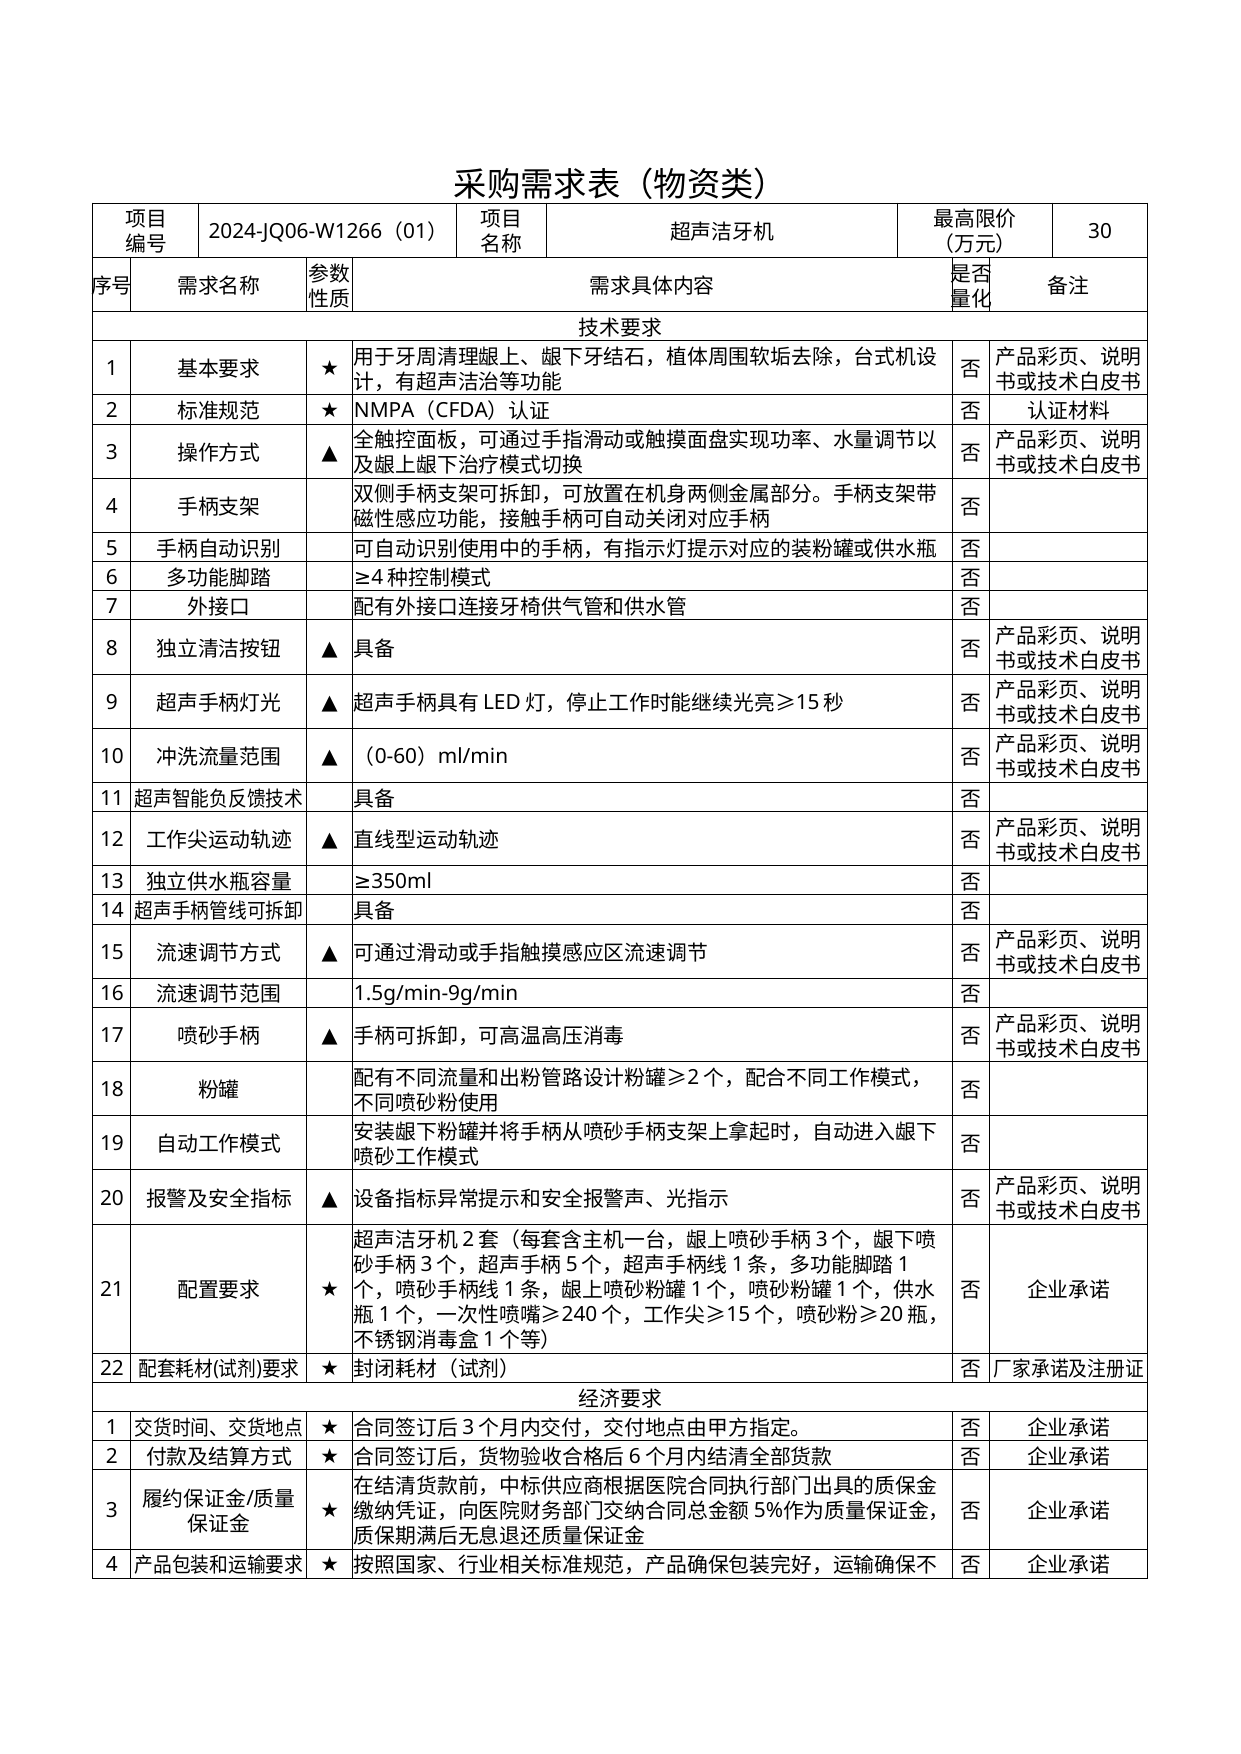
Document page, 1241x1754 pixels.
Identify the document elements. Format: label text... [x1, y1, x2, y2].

table_cell 11 [93, 783, 130, 811]
table_cell 外接口 [131, 591, 306, 619]
table_cell 配有外接口连接牙椅供气管和供水管 [353, 591, 952, 619]
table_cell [353, 1550, 952, 1578]
table_cell 18 [93, 1062, 130, 1115]
table_cell 产品彩页、说明书或技术白皮书 [990, 729, 1147, 782]
table_cell ★ [307, 1550, 352, 1578]
table_cell 否 [953, 1170, 989, 1223]
table_cell [990, 562, 1147, 590]
table_cell 30 [1053, 204, 1147, 257]
table_cell 序号 [93, 258, 130, 311]
table_cell 流速调节范围 [131, 979, 306, 1007]
table_cell 具备 [353, 620, 952, 673]
table_cell 设备指标异常提示和安全报警声、光指示 [353, 1170, 952, 1223]
table_cell 否 [953, 620, 989, 673]
table_cell 项目 名称 [457, 204, 546, 257]
table_cell ★ [307, 341, 352, 394]
table_cell 粉罐 [131, 1062, 306, 1115]
table_cell 报警及安全指标 [131, 1170, 306, 1223]
table_cell 企业承诺 [990, 1412, 1147, 1440]
table_cell 在结清货款前，中标供应商根据医院合同执行部门出具的质保金缴纳凭证，向医院财务部门交纳合同总金额5%作为质量保证金，质保期满后无息退还质量保证金 [353, 1470, 952, 1548]
table_cell 1.5g/min-9g/min [353, 979, 952, 1007]
table_cell 10 [93, 729, 130, 782]
table_cell 产品彩页、说明书或技术白皮书 [990, 620, 1147, 673]
table_cell 否 [953, 979, 989, 1007]
table_cell 否 [953, 675, 989, 728]
table_cell 超声手柄管线可拆卸 [131, 895, 306, 923]
table_cell 产品彩页、说明书或技术白皮书 [990, 425, 1147, 478]
table_cell 否 [953, 1354, 989, 1382]
table_cell 封闭耗材（试剂） [353, 1354, 952, 1382]
table_cell 超声手柄具有LED灯，停止工作时能继续光亮≥15秒 [353, 675, 952, 728]
table_cell [307, 591, 352, 619]
table_cell ★ [307, 1225, 352, 1353]
table_cell 否 [953, 395, 989, 423]
table_cell ▲ [307, 425, 352, 478]
table_cell 需求名称 [131, 258, 306, 311]
table_cell 9 [93, 675, 130, 728]
table_cell 13 [93, 866, 130, 894]
table_cell 企业承诺 [990, 1441, 1147, 1469]
table_cell 手柄可拆卸，可高温高压消毒 [353, 1008, 952, 1061]
table_cell 经济要求 [93, 1383, 1147, 1411]
table_cell [990, 866, 1147, 894]
table_cell 否 [953, 341, 989, 394]
table_cell ▲ [307, 729, 352, 782]
table_cell ▲ [307, 812, 352, 865]
table_cell [307, 562, 352, 590]
table_cell 可通过滑动或手指触摸感应区流速调节 [353, 925, 952, 978]
table_cell ★ [307, 1441, 352, 1469]
table_cell 3 [93, 1470, 130, 1548]
table_cell ▲ [307, 925, 352, 978]
table_cell 否 [953, 1441, 989, 1469]
table_cell 17 [93, 1008, 130, 1061]
table_cell 产品彩页、说明书或技术白皮书 [990, 675, 1147, 728]
table_cell ★ [307, 1470, 352, 1548]
table_cell 否 [953, 591, 989, 619]
table_cell 安装龈下粉罐并将手柄从喷砂手柄支架上拿起时，自动进入龈下喷砂工作模式 [353, 1116, 952, 1169]
table_cell 最高限价 （万元） [898, 204, 1052, 257]
table_cell ▲ [307, 1170, 352, 1223]
table_cell [307, 979, 352, 1007]
table_cell 配有不同流量和出粉管路设计粉罐≥2个，配合不同工作模式，不同喷砂粉使用 [353, 1062, 952, 1115]
table_cell 参数 性质 [307, 258, 352, 311]
table_cell 企业承诺 [990, 1470, 1147, 1548]
table_cell 产品彩页、说明书或技术白皮书 [990, 925, 1147, 978]
table_cell 配套耗材(试剂)要求 [131, 1354, 306, 1382]
table_cell 否 [953, 1470, 989, 1548]
table_cell 需求具体内容 [353, 258, 952, 311]
table_cell [990, 1062, 1147, 1115]
table_cell 合同签订后3个月内交付，交付地点由甲方指定。 [353, 1412, 952, 1440]
table_cell 自动工作模式 [131, 1116, 306, 1169]
table_cell 备注 [990, 258, 1147, 311]
table_cell 可自动识别使用中的手柄，有指示灯提示对应的装粉罐或供水瓶 [353, 533, 952, 561]
table_cell [990, 783, 1147, 811]
table_cell 1 [93, 341, 130, 394]
table_cell 独立供水瓶容量 [131, 866, 306, 894]
table_cell 19 [93, 1116, 130, 1169]
table_cell [990, 591, 1147, 619]
table_cell 20 [93, 1170, 130, 1223]
table_cell 操作方式 [131, 425, 306, 478]
table_cell 企业承诺 [990, 1225, 1147, 1353]
table_cell [307, 1116, 352, 1169]
table_cell 否 [953, 1008, 989, 1061]
table_cell 16 [93, 979, 130, 1007]
table_cell 履约保证金/质量保证金 [131, 1470, 306, 1548]
table_cell 否 [953, 925, 989, 978]
table_cell ≥4种控制模式 [353, 562, 952, 590]
table_cell 否 [953, 1062, 989, 1115]
table_cell 流速调节方式 [131, 925, 306, 978]
table_cell 超声智能负反馈技术 [131, 783, 306, 811]
table_cell 4 [93, 1550, 130, 1578]
table_cell 多功能脚踏 [131, 562, 306, 590]
table_cell 超声手柄灯光 [131, 675, 306, 728]
table_cell 3 [93, 425, 130, 478]
table_cell 全触控面板，可通过手指滑动或触摸面盘实现功率、水量调节以及龈上龈下治疗模式切换 [353, 425, 952, 478]
table_cell [307, 866, 352, 894]
table_cell 8 [93, 620, 130, 673]
table_cell [307, 533, 352, 561]
table_header 采购需求表（物资类） [93, 162, 1147, 203]
table_cell 否 [953, 783, 989, 811]
table_cell 用于牙周清理龈上、龈下牙结石，植体周围软垢去除，台式机设计，有超声洁治等功能 [353, 341, 952, 394]
table_cell 配置要求 [131, 1225, 306, 1353]
table_cell 否 [953, 1225, 989, 1353]
table_cell 付款及结算方式 [131, 1441, 306, 1469]
table_cell 否 [953, 479, 989, 532]
table_cell 否 [953, 895, 989, 923]
table_cell 双侧手柄支架可拆卸，可放置在机身两侧金属部分。手柄支架带磁性感应功能，接触手柄可自动关闭对应手柄 [353, 479, 952, 532]
table_cell 喷砂手柄 [131, 1008, 306, 1061]
table_cell ≥350ml [353, 866, 952, 894]
table_cell 6 [93, 562, 130, 590]
table_cell 标准规范 [131, 395, 306, 423]
table_cell 产品彩页、说明书或技术白皮书 [990, 1008, 1147, 1061]
table_cell 否 [953, 533, 989, 561]
table_cell 独立清洁按钮 [131, 620, 306, 673]
table_cell 7 [93, 591, 130, 619]
table_cell [990, 479, 1147, 532]
table_cell [990, 979, 1147, 1007]
table_cell ▲ [307, 675, 352, 728]
table_cell 手柄支架 [131, 479, 306, 532]
table_cell 具备 [353, 895, 952, 923]
table_cell 否 [953, 866, 989, 894]
table_cell 认证材料 [990, 395, 1147, 423]
table_cell 12 [93, 812, 130, 865]
table_cell ★ [307, 1412, 352, 1440]
table_cell 产品彩页、说明书或技术白皮书 [990, 1170, 1147, 1223]
table_cell 项目 编号 [93, 204, 198, 257]
table_cell ▲ [307, 1008, 352, 1061]
table_cell 否 [953, 1116, 989, 1169]
table_cell 厂家承诺及注册证 [990, 1354, 1147, 1382]
table_cell 21 [93, 1225, 130, 1353]
table_cell 产品彩页、说明书或技术白皮书 [990, 812, 1147, 865]
table_cell 否 [953, 562, 989, 590]
table_cell 手柄自动识别 [131, 533, 306, 561]
table_cell 合同签订后，货物验收合格后6个月内结清全部货款 [353, 1441, 952, 1469]
table_cell ★ [307, 395, 352, 423]
table_cell [307, 1062, 352, 1115]
table_cell 2 [93, 1441, 130, 1469]
table_cell [307, 479, 352, 532]
table_cell [990, 895, 1147, 923]
table_cell 22 [93, 1354, 130, 1382]
table_cell 2 [93, 395, 130, 423]
table_cell 企业承诺 [990, 1550, 1147, 1578]
table_cell 直线型运动轨迹 [353, 812, 952, 865]
table_cell 交货时间、交货地点 [131, 1412, 306, 1440]
table_cell [307, 895, 352, 923]
table_cell 否 [953, 812, 989, 865]
table_cell 工作尖运动轨迹 [131, 812, 306, 865]
table_cell 超声洁牙机2套（每套含主机一台，龈上喷砂手柄3个，龈下喷砂手柄3个，超声手柄5个，超声手柄线1条，多功能脚踏1个，喷砂手柄线1条，龈上喷砂粉罐1个，喷砂粉罐1个，供水瓶1个，一次性喷嘴≥240个，工作尖≥15个，喷砂粉≥20瓶，不锈钢消毒盒1个等） [353, 1225, 952, 1353]
table_cell [990, 1116, 1147, 1169]
table_cell 2024-JQ06-W1266（01） [199, 204, 456, 257]
table_cell 具备 [353, 783, 952, 811]
table_cell [307, 783, 352, 811]
table_cell NMPA（CFDA）认证 [353, 395, 952, 423]
table_cell 5 [93, 533, 130, 561]
table_cell 技术要求 [93, 312, 1147, 340]
table_cell 否 [953, 1412, 989, 1440]
table_cell 冲洗流量范围 [131, 729, 306, 782]
table_cell 14 [93, 895, 130, 923]
table_cell 1 [93, 1412, 130, 1440]
table_cell 4 [93, 479, 130, 532]
table_cell 产品包装和运输要求 [131, 1550, 306, 1578]
table_cell ▲ [307, 620, 352, 673]
table_cell 15 [93, 925, 130, 978]
table_cell [990, 533, 1147, 561]
table_cell 产品彩页、说明书或技术白皮书 [990, 341, 1147, 394]
table_cell 基本要求 [131, 341, 306, 394]
table_cell 否 [953, 1550, 989, 1578]
table_cell 否 [953, 425, 989, 478]
table_cell 否 [953, 729, 989, 782]
table_cell ★ [307, 1354, 352, 1382]
table_cell 是否 量化 [953, 258, 989, 311]
table_cell （0-60）ml/min [353, 729, 952, 782]
table_cell 超声洁牙机 [547, 204, 897, 257]
